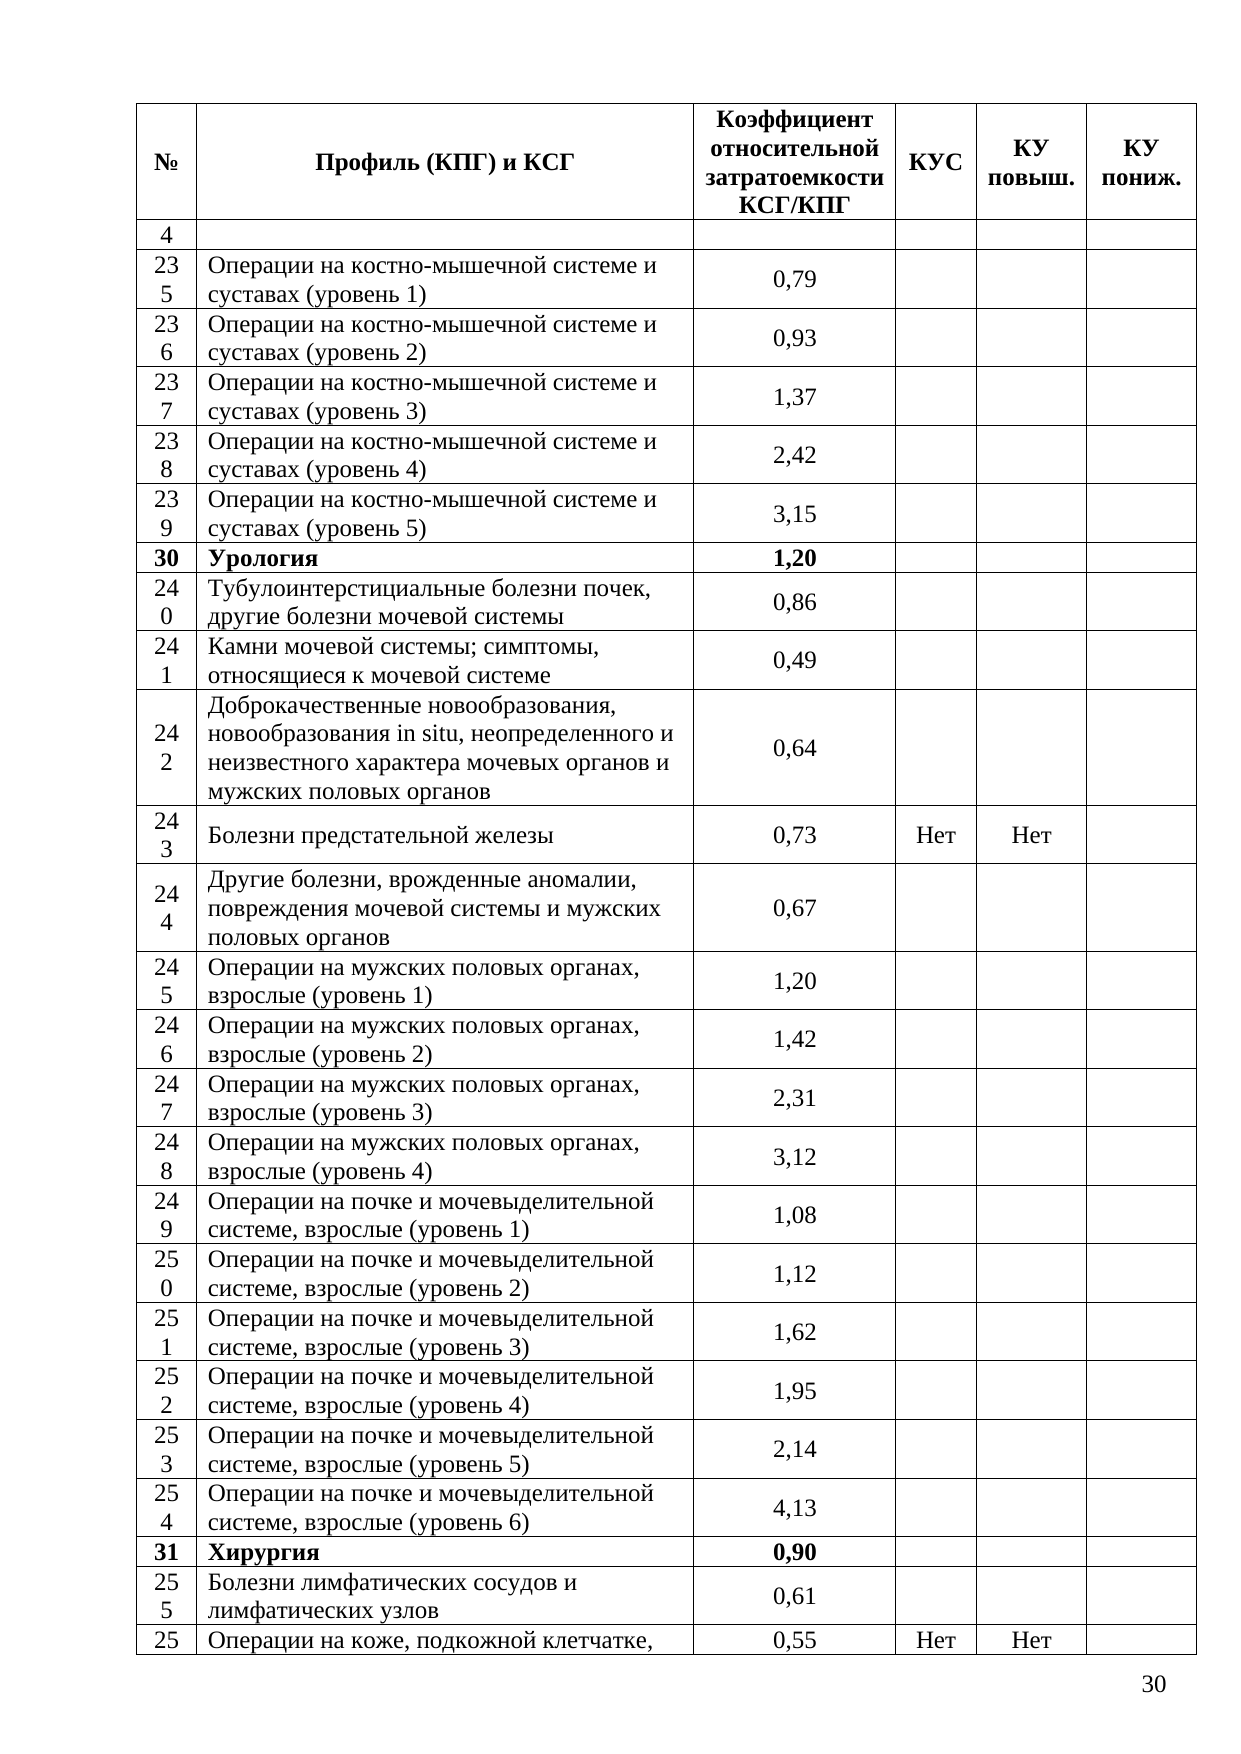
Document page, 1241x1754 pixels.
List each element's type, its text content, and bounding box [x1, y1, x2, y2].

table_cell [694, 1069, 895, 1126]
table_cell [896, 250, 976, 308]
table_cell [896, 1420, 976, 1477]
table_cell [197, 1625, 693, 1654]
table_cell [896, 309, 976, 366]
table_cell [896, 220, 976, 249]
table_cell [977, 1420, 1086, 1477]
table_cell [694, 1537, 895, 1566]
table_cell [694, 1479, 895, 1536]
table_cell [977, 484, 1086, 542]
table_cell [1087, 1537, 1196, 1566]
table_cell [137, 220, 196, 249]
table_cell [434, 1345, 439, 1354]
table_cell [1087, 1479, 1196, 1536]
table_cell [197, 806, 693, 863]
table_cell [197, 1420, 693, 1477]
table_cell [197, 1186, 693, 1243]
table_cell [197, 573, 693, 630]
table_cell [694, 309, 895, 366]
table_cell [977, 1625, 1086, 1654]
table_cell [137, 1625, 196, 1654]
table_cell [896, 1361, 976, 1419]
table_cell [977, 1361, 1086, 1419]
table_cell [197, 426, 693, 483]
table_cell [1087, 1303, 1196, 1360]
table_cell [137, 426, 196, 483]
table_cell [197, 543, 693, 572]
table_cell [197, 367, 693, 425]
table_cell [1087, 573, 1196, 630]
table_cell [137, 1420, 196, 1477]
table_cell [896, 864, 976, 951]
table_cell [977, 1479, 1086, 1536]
table_header Коэффициент относительной затратоемкости КСГ/КПГ [694, 104, 895, 219]
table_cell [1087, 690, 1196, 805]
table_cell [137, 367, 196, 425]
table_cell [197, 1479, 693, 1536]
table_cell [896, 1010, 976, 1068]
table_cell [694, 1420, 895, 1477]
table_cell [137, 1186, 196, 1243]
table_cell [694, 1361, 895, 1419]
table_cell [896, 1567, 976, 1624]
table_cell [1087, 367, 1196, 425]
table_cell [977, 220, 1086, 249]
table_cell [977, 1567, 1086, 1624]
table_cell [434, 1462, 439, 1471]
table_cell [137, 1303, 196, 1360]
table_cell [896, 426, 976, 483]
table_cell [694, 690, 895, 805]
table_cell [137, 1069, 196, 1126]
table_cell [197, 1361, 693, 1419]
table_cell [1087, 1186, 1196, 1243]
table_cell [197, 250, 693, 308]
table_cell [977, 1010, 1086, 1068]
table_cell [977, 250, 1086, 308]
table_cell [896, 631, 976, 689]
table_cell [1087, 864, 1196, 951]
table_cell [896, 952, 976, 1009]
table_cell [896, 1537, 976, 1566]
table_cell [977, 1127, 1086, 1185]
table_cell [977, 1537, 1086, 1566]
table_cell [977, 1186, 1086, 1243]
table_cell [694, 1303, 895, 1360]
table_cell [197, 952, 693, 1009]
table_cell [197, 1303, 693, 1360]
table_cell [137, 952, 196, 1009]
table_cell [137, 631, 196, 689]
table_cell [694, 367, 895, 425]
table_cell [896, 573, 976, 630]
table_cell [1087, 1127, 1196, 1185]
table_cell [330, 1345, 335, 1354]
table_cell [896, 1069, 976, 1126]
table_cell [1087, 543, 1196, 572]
table_header КУ пониж. [1087, 104, 1196, 219]
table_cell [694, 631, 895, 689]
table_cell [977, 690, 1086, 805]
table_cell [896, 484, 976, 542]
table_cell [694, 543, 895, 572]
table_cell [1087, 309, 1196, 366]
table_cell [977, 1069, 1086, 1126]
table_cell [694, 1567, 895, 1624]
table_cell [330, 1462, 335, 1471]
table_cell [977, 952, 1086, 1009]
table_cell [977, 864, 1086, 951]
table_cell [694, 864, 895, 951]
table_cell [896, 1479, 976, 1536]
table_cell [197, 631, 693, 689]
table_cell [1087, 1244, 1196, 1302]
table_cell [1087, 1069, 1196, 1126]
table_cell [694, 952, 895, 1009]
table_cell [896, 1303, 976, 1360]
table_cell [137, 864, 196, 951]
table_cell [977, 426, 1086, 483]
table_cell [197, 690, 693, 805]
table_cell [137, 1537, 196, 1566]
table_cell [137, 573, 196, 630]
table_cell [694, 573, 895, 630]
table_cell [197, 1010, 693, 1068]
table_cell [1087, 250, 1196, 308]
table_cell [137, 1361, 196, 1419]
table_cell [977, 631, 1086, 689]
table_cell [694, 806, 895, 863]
table_header КУ повыш. [977, 104, 1086, 219]
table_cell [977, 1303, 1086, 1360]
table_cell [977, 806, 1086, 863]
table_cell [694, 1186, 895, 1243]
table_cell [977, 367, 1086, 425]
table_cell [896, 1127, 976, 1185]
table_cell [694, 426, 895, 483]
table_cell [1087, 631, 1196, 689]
table_header КУС [896, 104, 976, 219]
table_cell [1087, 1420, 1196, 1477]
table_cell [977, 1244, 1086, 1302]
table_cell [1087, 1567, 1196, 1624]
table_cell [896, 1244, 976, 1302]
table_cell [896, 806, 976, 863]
table_header № [137, 104, 196, 219]
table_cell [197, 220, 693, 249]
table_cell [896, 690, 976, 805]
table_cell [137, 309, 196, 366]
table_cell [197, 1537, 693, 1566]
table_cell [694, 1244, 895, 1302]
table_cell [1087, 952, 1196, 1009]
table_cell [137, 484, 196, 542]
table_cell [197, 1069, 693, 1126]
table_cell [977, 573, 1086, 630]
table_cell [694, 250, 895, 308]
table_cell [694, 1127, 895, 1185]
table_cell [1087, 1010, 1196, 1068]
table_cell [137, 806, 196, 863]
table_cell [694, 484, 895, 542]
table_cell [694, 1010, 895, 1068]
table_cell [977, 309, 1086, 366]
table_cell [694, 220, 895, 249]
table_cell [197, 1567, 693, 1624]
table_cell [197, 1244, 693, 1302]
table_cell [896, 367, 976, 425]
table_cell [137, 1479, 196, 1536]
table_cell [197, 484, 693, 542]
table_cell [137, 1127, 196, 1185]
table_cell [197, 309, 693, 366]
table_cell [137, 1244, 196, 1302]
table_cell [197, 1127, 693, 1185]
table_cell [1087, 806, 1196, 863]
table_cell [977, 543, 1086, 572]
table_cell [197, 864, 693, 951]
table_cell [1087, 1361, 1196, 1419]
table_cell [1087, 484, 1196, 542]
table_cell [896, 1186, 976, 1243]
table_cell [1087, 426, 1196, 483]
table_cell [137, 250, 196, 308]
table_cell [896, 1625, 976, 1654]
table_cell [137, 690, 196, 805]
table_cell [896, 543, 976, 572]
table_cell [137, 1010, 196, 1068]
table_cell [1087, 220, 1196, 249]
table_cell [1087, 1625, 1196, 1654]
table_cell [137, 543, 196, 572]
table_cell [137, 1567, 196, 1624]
table_header Профиль (КПГ) и КСГ [197, 104, 693, 219]
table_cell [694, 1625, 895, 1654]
